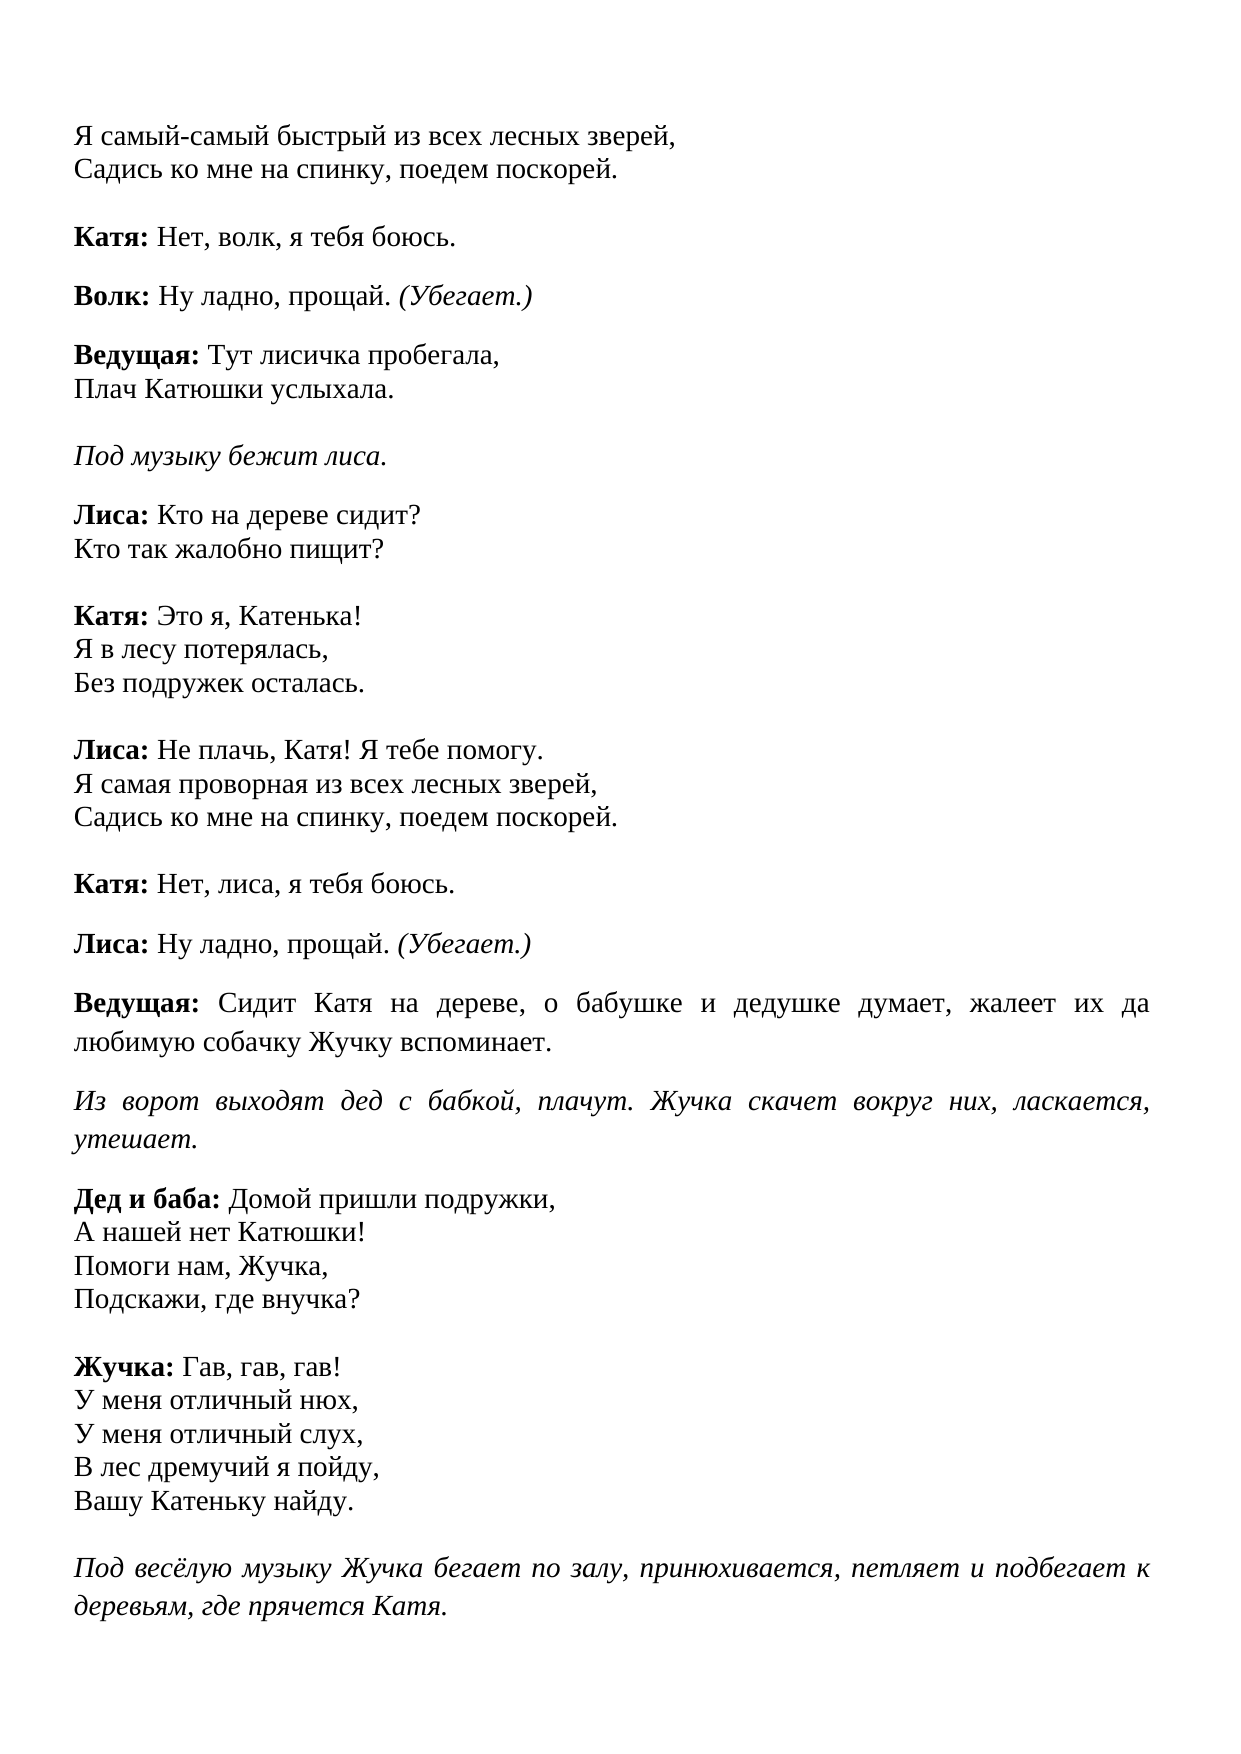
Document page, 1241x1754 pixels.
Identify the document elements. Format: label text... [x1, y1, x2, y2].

text Из ворот выходят дед с бабкой, плачут. Жучка скачет вокруг них, ласкается, утешает. [74, 1083, 1152, 1155]
text Я самый-самый быстрый из всех лесных зверей, [74, 118, 1152, 152]
text Подскажи, где внучка? [74, 1282, 1152, 1315]
text Ведущая: Тут лисичка пробегала, [74, 337, 1152, 371]
text Катя: Это я, Катенька! [74, 598, 1152, 632]
text Под весёлую музыку Жучка бегает по залу, принюхивается, петляет и подбегает к деревьям, где прячется Катя. [74, 1550, 1152, 1622]
text Ведущая: Сидит Катя на дереве, о бабушке и дедушке думает, жалеет их да любимую собачку Жучку вспоминает. [74, 985, 1152, 1057]
text Я самая проворная из всех лесных зверей, [74, 766, 1152, 799]
text Вашу Катеньку найду. [74, 1483, 1152, 1516]
text Катя: Нет, волк, я тебя боюсь. [74, 219, 1152, 252]
text Садись ко мне на спинку, поедем поскорей. [74, 152, 1152, 185]
text Дед и баба: Домой пришли подружки, [74, 1181, 1152, 1214]
text Волк: Ну ладно, прощай. (Убегает.) [74, 278, 1152, 312]
text Плач Катюшки услыхала. [74, 371, 1152, 404]
text Я в лесу потерялась, [74, 632, 1152, 665]
text Лиса: Кто на дереве сидит? [74, 497, 1152, 531]
text Под музыку бежит лиса. [74, 438, 1152, 472]
text Жучка: Гав, гав, гав! [74, 1349, 1152, 1382]
text Без подружек осталась. [74, 665, 1152, 699]
text А нашей нет Катюшки! [74, 1214, 1152, 1248]
text Лиса: Не плачь, Катя! Я тебе помогу. [74, 732, 1152, 766]
text Катя: Нет, лиса, я тебя боюсь. [74, 866, 1152, 900]
text Помоги нам, Жучка, [74, 1248, 1152, 1282]
text У меня отличный слух, [74, 1416, 1152, 1449]
text Кто так жалобно пищит? [74, 531, 1152, 564]
text В лес дремучий я пойду, [74, 1449, 1152, 1483]
text У меня отличный нюх, [74, 1382, 1152, 1416]
text Садись ко мне на спинку, поедем поскорей. [74, 799, 1152, 833]
text Лиса: Ну ладно, прощай. (Убегает.) [74, 926, 1152, 959]
